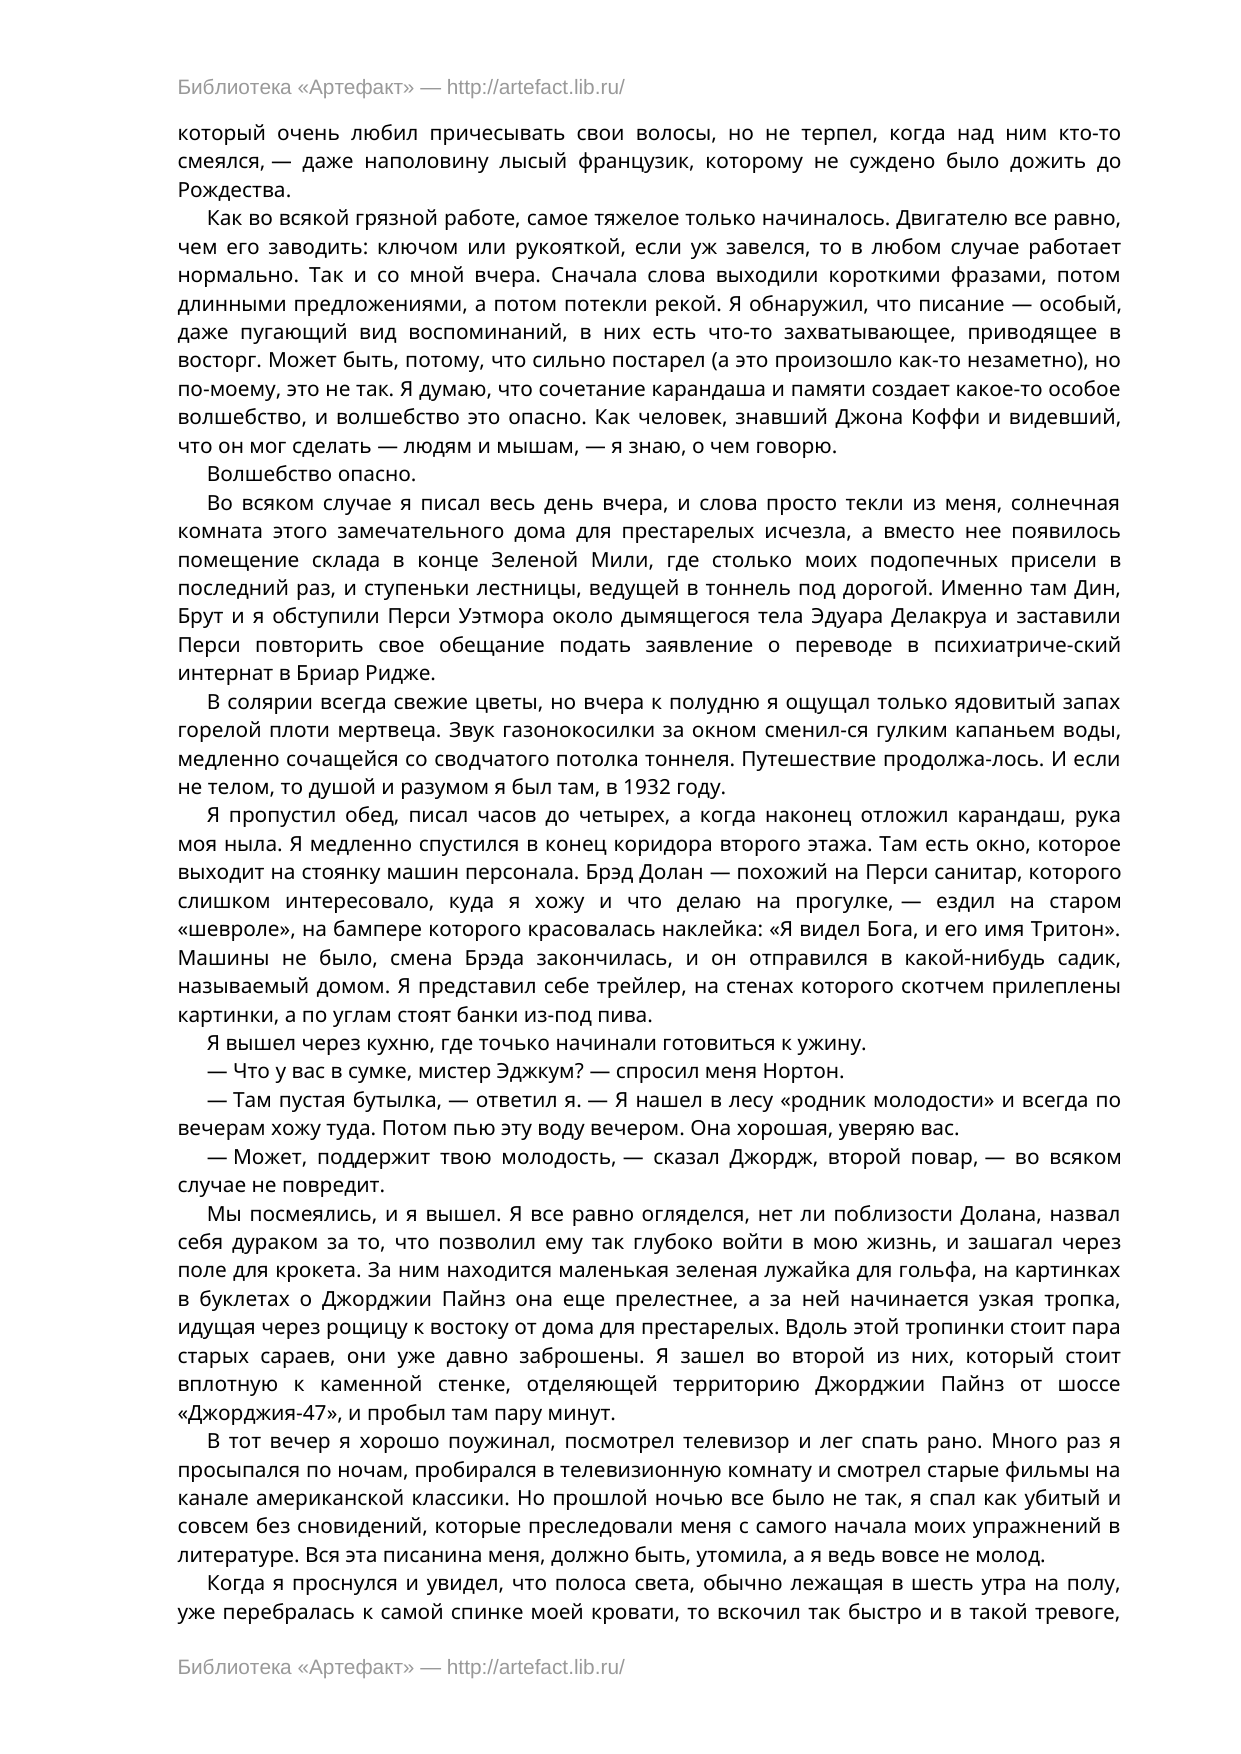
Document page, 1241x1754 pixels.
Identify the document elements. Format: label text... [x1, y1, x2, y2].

text Во всяком случае я писал весь день вчера, и слова просто текли из меня, солнечная комната этого замечательного дома для престарелых исчезла, а вместо нее появилось помещение склада в конце Зеленой Мили, где столько моих подопечных присели в последний раз, и ступеньки лестницы, ведущей в тоннель под дорогой. Именно там Дин, Брут и я обступили Перси Уэтмора около дымящегося тела Эдуара Делакруа и заставили Перси повторить свое обещание подать заявление о переводе в психиатриче-ский интернат в Бриар Ридже. [177, 488, 1122, 687]
text Мы посмеялись, и я вышел. Я все равно огляделся, нет ли поблизости Долана, назвал себя дураком за то, что позволил ему так глубоко войти в мою жизнь, и зашагал через поле для крокета. За ним находится маленькая зеленая лужайка для гольфа, на картинках в буклетах о Джорджии Пайнз она еще прелестнее, а за ней начинается узкая тропка, идущая через рощицу к востоку от дома для престарелых. Вдоль этой тропинки стоит пара старых сараев, они уже давно заброшены. Я зашел во второй из них, который стоит вплотную к каменной стенке, отделяющей территорию Джорджии Пайнз от шоссе «Джорджия-47», и пробыл там пару минут. [177, 1199, 1122, 1426]
text Я пропустил обед, писал часов до четырех, а когда наконец отложил карандаш, рука моя ныла. Я медленно спустился в конец коридора второго этажа. Там есть окно, которое выходит на стоянку машин персонала. Брэд Долан — похожий на Перси санитар, которого слишком интересовало, куда я хожу и что делаю на прогулке, — ездил на старом «шевроле», на бампере которого красовалась наклейка: «Я видел Бога, и его имя Тритон». Машины не было, смена Брэда закончилась, и он отправился в какой-нибудь садик, называемый домом. Я представил себе трейлер, на стенах которого скотчем прилеплены картинки, а по углам стоят банки из-под пива. [177, 801, 1122, 1028]
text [177, 1568, 1122, 1625]
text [177, 118, 1122, 203]
text Волшебство опасно. [177, 459, 1122, 488]
text В тот вечер я хорошо поужинал, посмотрел телевизор и лег спать рано. Много раз я просыпался по ночам, пробирался в телевизионную комнату и смотрел старые фильмы на канале американской классики. Но прошлой ночью все было не так, я спал как убитый и совсем без сновидений, которые преследовали меня с самого начала моих упражнений в литературе. Вся эта писанина меня, должно быть, утомила, а я ведь вовсе не молод. [177, 1426, 1122, 1568]
text — Что у вас в сумке, мистер Эджкум? — спросил меня Нортон. [177, 1057, 1122, 1085]
text В солярии всегда свежие цветы, но вчера к полудню я ощущал только ядовитый запах горелой плоти мертвеца. Звук газонокосилки за окном сменил-ся гулким капаньем воды, медленно сочащейся со сводчатого потолка тоннеля. Путешествие продолжа-лось. И если не телом, то душой и разумом я был там, в 1932 году. [177, 687, 1122, 801]
text Как во всякой грязной работе, самое тяжелое только начиналось. Двигателю все равно, чем его заводить: ключом или рукояткой, если уж завелся, то в любом случае работает нормально. Так и со мной вчера. Сначала слова выходили короткими фразами, потом длинными предложениями, а потом потекли рекой. Я обнаружил, что писание — особый, даже пугающий вид воспоминаний, в них есть что-то захватывающее, приводящее в восторг. Может быть, потому, что сильно постарел (а это произошло как-то незаметно), но по-моему, это не так. Я думаю, что сочетание карандаша и памяти создает какое-то особое волшебство, и волшебство это опасно. Как человек, знавший Джона Коффи и видевший, что он мог сделать — людям и мышам, — я знаю, о чем говорю. [177, 203, 1122, 459]
text — Может, поддержит твою молодость, — сказал Джордж, второй повар, — во всяком случае не повредит. [177, 1142, 1122, 1199]
text — Там пустая бутылка, — ответил я. — Я нашел в лесу «родник молодости» и всегда по вечерам хожу туда. Потом пью эту воду вечером. Она хорошая, уверяю вас. [177, 1085, 1122, 1142]
text Я вышел через кухню, где точько начинали готовиться к ужину. [177, 1028, 1122, 1057]
